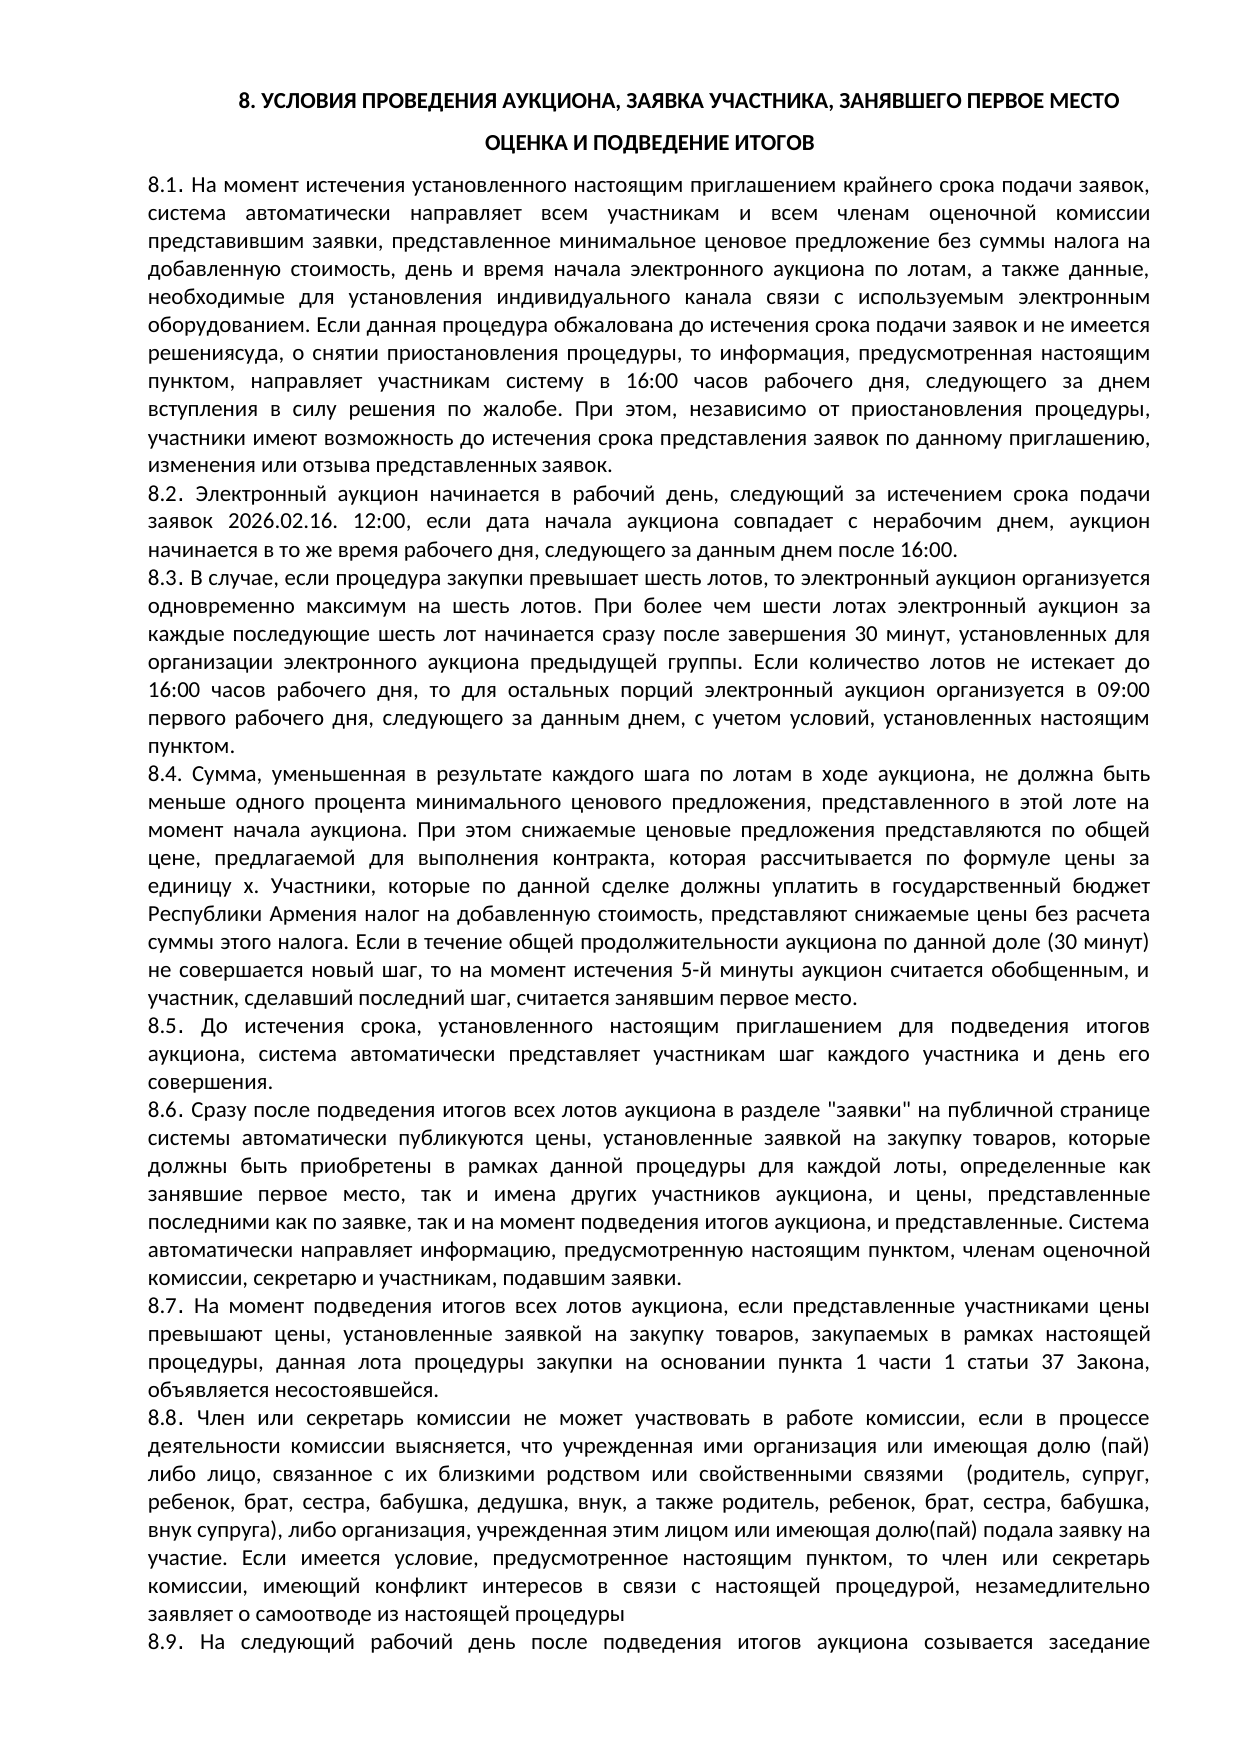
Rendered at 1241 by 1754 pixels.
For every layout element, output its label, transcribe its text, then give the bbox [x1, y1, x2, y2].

text 8. УСЛОВИЯ ПРОВЕДЕНИЯ АУКЦИОНА, ЗАЯВКА УЧАСТНИКА, ЗАНЯВШЕГО ПЕРВОЕ МЕСТО ОЦЕНКА И ПОДВЕДЕНИЕ ИТОГОВ [148, 86, 1152, 156]
text 8.4. Сумма, уменьшенная в результате каждого шага по лотам в ходе аукциона, не должна быть меньше одного процента минимального ценового предложения, представленного в этой лоте на момент начала аукциона. При этом снижаемые ценовые предложения представляются по общей цене, предлагаемой для выполнения контракта, которая рассчитывается по формуле цены за единицу x. Участники, которые по данной сделке должны уплатить в государственный бюджет Республики Армения налог на добавленную стоимость, представляют снижаемые цены без расчета суммы этого налога. Если в течение общей продолжительности аукциона по данной доле (30 минут) не совершается новый шаг, то на момент истечения 5-й минуты аукцион считается обобщенным, и участник, сделавший последний шаг, считается занявшим первое место. [148, 759, 1152, 1011]
text 8.8․ Член или секретарь комиссии не может участвовать в работе комиссии, если в процессе деятельности комиссии выясняется, что учрежденная ими организация или имеющая долю (пай) либо лицо, связанное с их близкими родством или свойственными связями (родитель, супруг, ребенок, брат, сестра, бабушка, дедушка, внук, а также родитель, ребенок, брат, сестра, бабушка, внук супруга), либо организация, учрежденная этим лицом или имеющая долю(пай) подала заявку на участие. Если имеется условие, предусмотренное настоящим пунктом, то член или секретарь комиссии, имеющий конфликт интересов в связи с настоящей процедурой, незамедлительно заявляет о самоотводе из настоящей процедуры [148, 1403, 1152, 1627]
text 8.1․ На момент истечения установленного настоящим приглашением крайнего срока подачи заявок, система автоматически направляет всем участникам и всем членам оценочной комиссии представившим заявки, представленное минимальное ценовое предложение без суммы налога на добавленную стоимость, день и время начала электронного аукциона по лотам, а также данные, необходимые для установления индивидуального канала связи с используемым электронным оборудованием. Если данная процедура обжалована до истечения срока подачи заявок и не имеется решениясуда, о снятии приостановления процедуры, то информация, предусмотренная настоящим пунктом, направляет участникам систему в 16:00 часов рабочего дня, следующего за днем вступления в силу решения по жалобе. При этом, независимо от приостановления процедуры, участники имеют возможность до истечения срока представления заявок по данному приглашению, изменения или отзыва представленных заявок. [148, 170, 1152, 479]
text 8.6․ Сразу после подведения итогов всех лотов аукциона в разделе "заявки" на публичной странице системы автоматически публикуются цены, установленные заявкой на закупку товаров, которые должны быть приобретены в рамках данной процедуры для каждой лоты, определенные как занявшие первое место, так и имена других участников аукциона, и цены, представленные последними как по заявке, так и на момент подведения итогов аукциона, и представленные. Система автоматически направляет информацию, предусмотренную настоящим пунктом, членам оценочной комиссии, секретарю и участникам, подавшим заявки. [148, 1095, 1152, 1291]
text 8.5․ До истечения срока, установленного настоящим приглашением для подведения итогов аукциона, система автоматически представляет участникам шаг каждого участника и день его совершения. [148, 1011, 1152, 1095]
text 8.2․ Электронный аукцион начинается в рабочий день, следующий за истечением срока подачи заявок 2026.02.16. 12:00 , если дата начала аукциона совпадает с нерабочим днем, аукцион начинается в то же время рабочего дня, следующего за данным днем после 16:00. [148, 479, 1152, 563]
text 8.7․ На момент подведения итогов всех лотов аукциона, если представленные участниками цены превышают цены, установленные заявкой на закупку товаров, закупаемых в рамках настоящей процедуры, данная лота процедуры закупки на основании пункта 1 части 1 статьи 37 Закона, объявляется несостоявшейся. [148, 1291, 1152, 1403]
text 8.3․ В случае, если процедура закупки превышает шесть лотов, то электронный аукцион организуется одновременно максимум на шесть лотов. При более чем шести лотах электронный аукцион за каждые последующие шесть лот начинается сразу после завершения 30 минут, установленных для организации электронного аукциона предыдущей группы. Если количество лотов не истекает до 16:00 часов рабочего дня, то для остальных порций электронный аукцион организуется в 09:00 первого рабочего дня, следующего за данным днем, с учетом условий, установленных настоящим пунктом. [148, 563, 1152, 759]
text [148, 1627, 1152, 1656]
